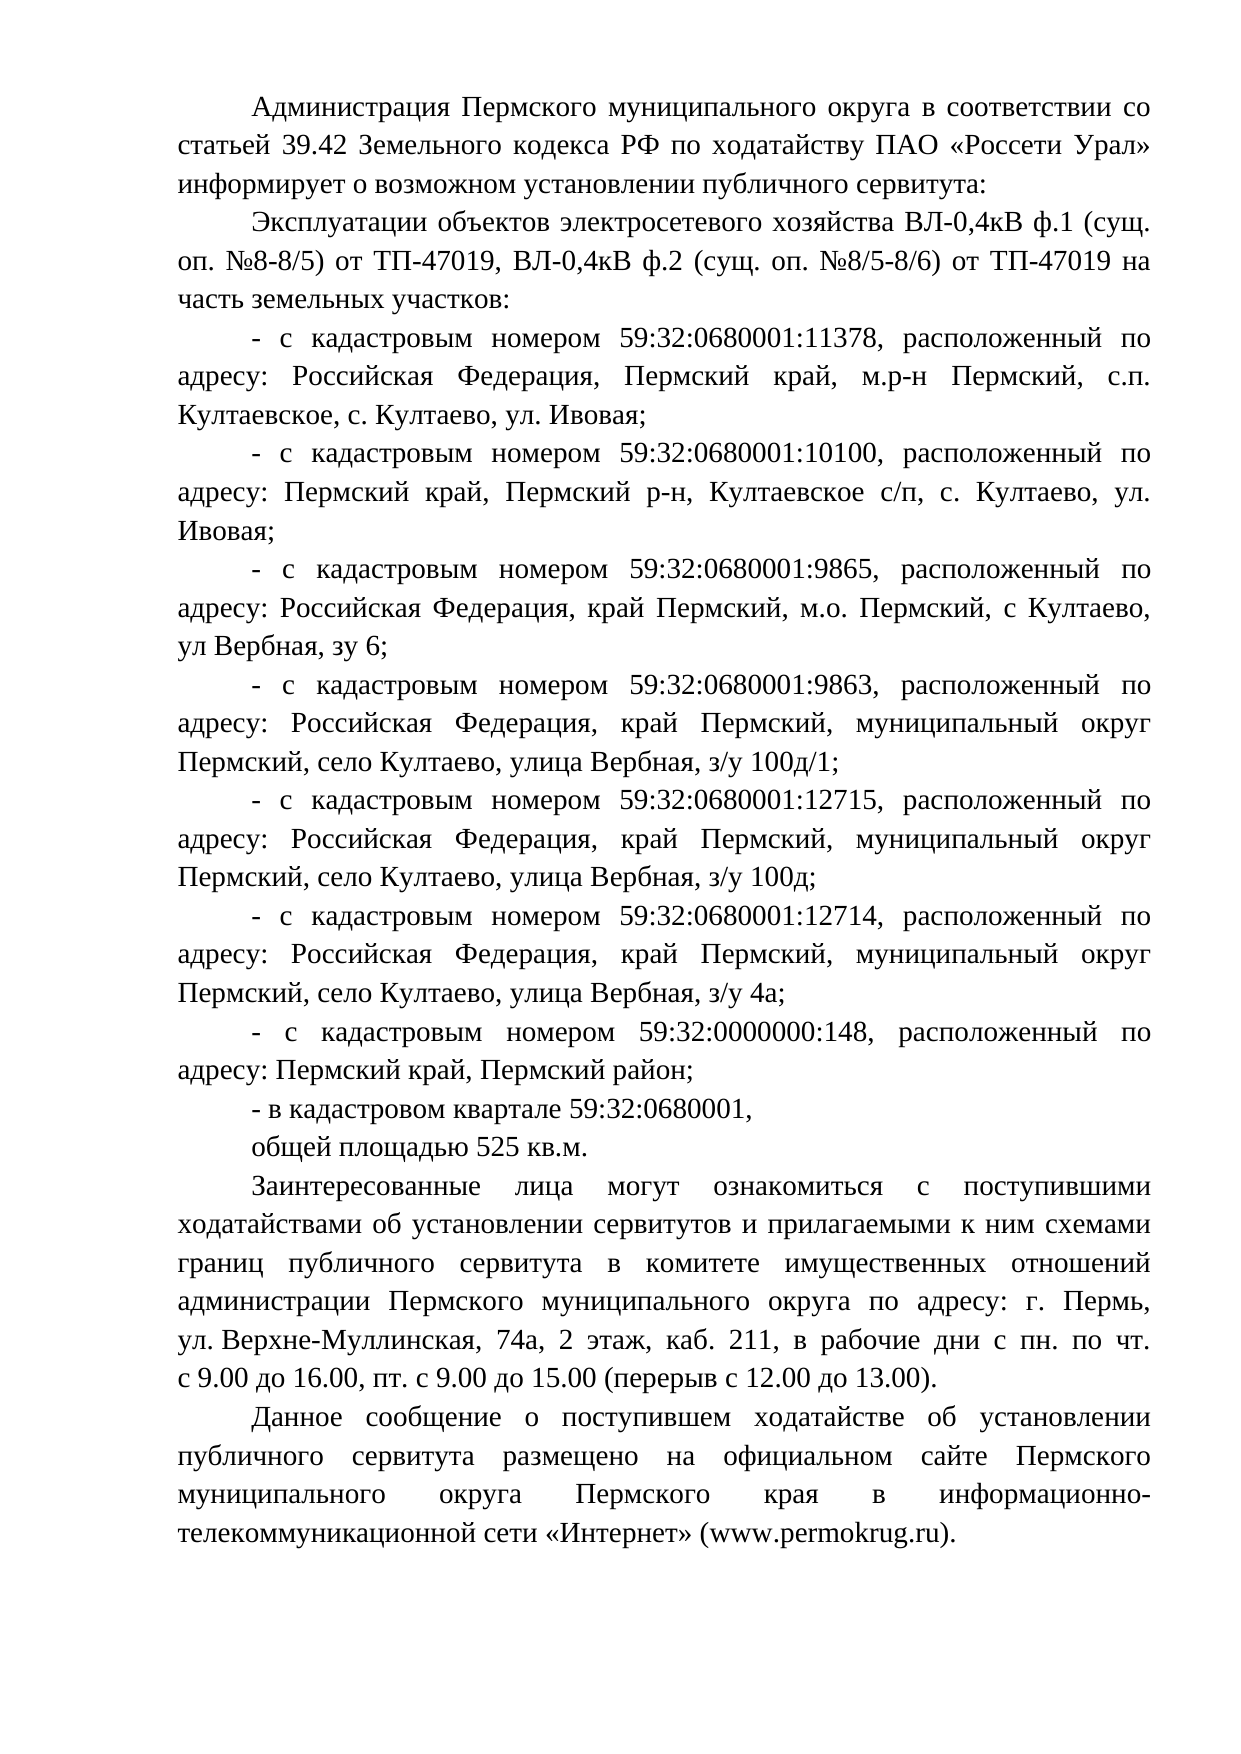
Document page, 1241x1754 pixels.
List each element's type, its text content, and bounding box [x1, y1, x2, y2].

list - с кадастровым номером 59:32:0680001:12714, расположенный по адресу: Российская Федерация, край Пермский, муниципальный округ Пермский, село Култаево, улица Вербная, з/у 4а; [177, 898, 1152, 1009]
list общей площадью 525 кв.м. [177, 1129, 1152, 1163]
list - с кадастровым номером 59:32:0680001:11378, расположенный по адресу: Российская Федерация, Пермский край, м.р-н Пермский, с.п. Култаевское, с. Култаево, ул. Ивовая; [177, 320, 1152, 431]
list - с кадастровым номером 59:32:0680001:9865, расположенный по адресу: Российская Федерация, край Пермский, м.о. Пермский, с Култаево, ул Вербная, зу 6; [177, 551, 1152, 662]
text Администрация Пермского муниципального округа в соответствии со статьей 39.42 Земельного кодекса РФ по ходатайству ПАО «Россети Урал» информирует о возможном установлении публичного сервитута: [177, 89, 1152, 199]
list - с кадастровым номером 59:32:0000000:148, расположенный по адресу: Пермский край, Пермский район; [177, 1014, 1152, 1086]
list Заинтересованные лица могут ознакомиться с поступившими ходатайствами об установлении сервитутов и прилагаемыми к ним схемами границ публичного сервитута в комитете имущественных отношений администрации Пермского муниципального округа по адресу: г. Пермь, ул. Верхне-Муллинская, 74а, 2 этаж, каб. 211, в рабочие дни с пн. по чт. с 9.00 до 16.00, пт. с 9.00 до 15.00 (перерыв с 12.00 до 13.00). [177, 1168, 1152, 1394]
list - в кадастровом квартале 59:32:0680001, [177, 1091, 1152, 1124]
list - с кадастровым номером 59:32:0680001:9863, расположенный по адресу: Российская Федерация, край Пермский, муниципальный округ Пермский, село Култаево, улица Вербная, з/у 100д/1; [177, 667, 1152, 777]
list - с кадастровым номером 59:32:0680001:10100, расположенный по адресу: Пермский край, Пермский р-н, Култаевское с/п, с. Култаево, ул. Ивовая; [177, 436, 1152, 546]
text Данное сообщение о поступившем ходатайстве об установлении публичного сервитута размещено на официальном сайте Пермского муниципального округа Пермского края в информационно-телекоммуникационной сети «Интернет» (www.permokrug.ru). [177, 1399, 1152, 1548]
list Эксплуатации объектов электросетевого хозяйства ВЛ-0,4кВ ф.1 (сущ. оп. №8-8/5) от ТП-47019, ВЛ-0,4кВ ф.2 (сущ. оп. №8/5-8/6) от ТП-47019 на часть земельных участков: [177, 204, 1152, 315]
list - с кадастровым номером 59:32:0680001:12715, расположенный по адресу: Российская Федерация, край Пермский, муниципальный округ Пермский, село Култаево, улица Вербная, з/у 100д; [177, 782, 1152, 893]
